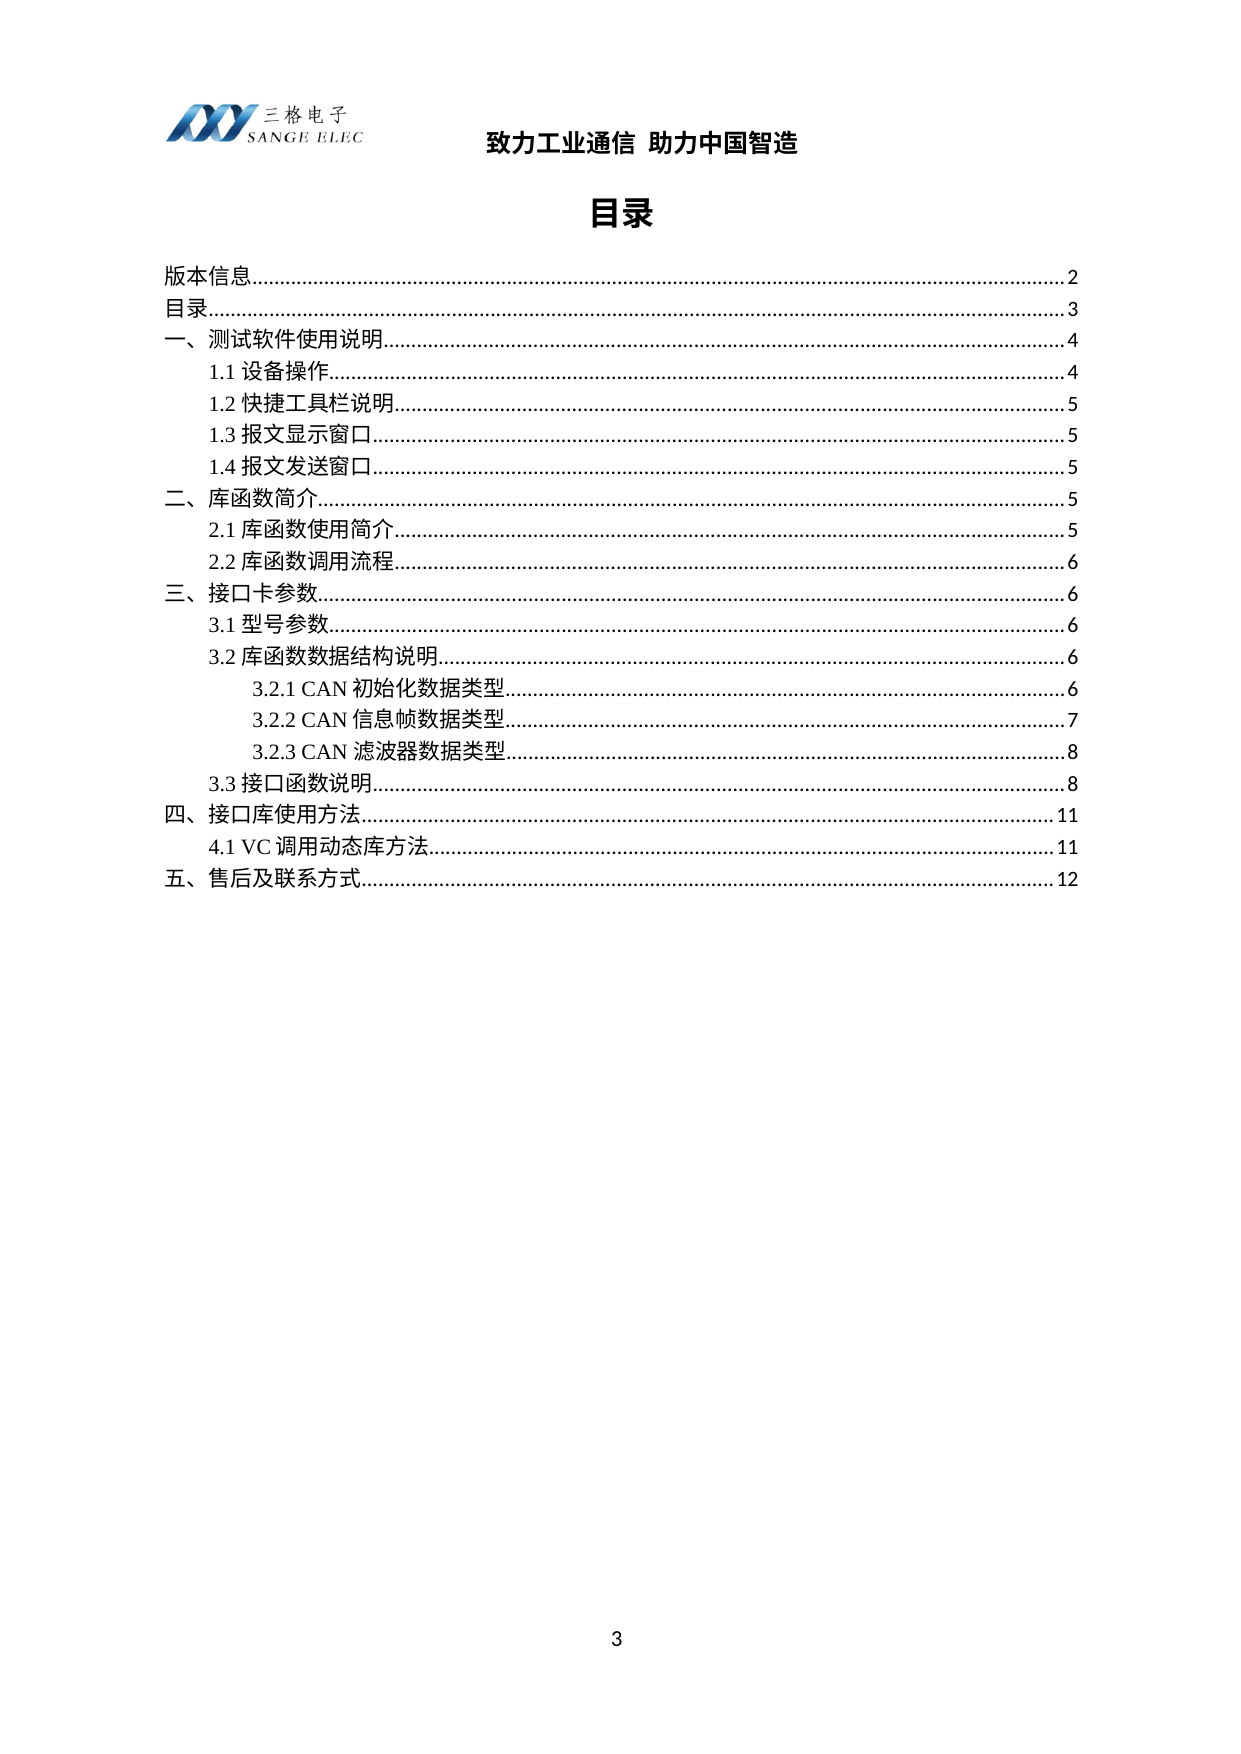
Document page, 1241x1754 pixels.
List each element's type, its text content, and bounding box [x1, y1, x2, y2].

text 4.1 VC调用动态库方法 11 [208, 829, 1078, 861]
text 1.3 报文显示窗口 5 [208, 417, 1078, 449]
text 1.2 快捷工具栏说明 5 [208, 386, 1078, 417]
text 3.1 型号参数 6 [208, 607, 1078, 639]
text 3.3 接口函数说明 8 [208, 766, 1078, 797]
text 1.4 报文发送窗口 5 [208, 449, 1078, 481]
text 目录 3 [164, 291, 1078, 322]
text 2.2 库函数调用流程 6 [208, 544, 1078, 576]
subtitle 目录 [164, 187, 1078, 235]
text 2.1 库函数使用简介 5 [208, 512, 1078, 544]
picture [164, 93, 367, 153]
text 3.2.2 CAN信息帧数据类型 7 [252, 702, 1078, 734]
text 1.1 设备操作 4 [208, 354, 1078, 386]
text 一、测试软件使用说明 4 [164, 322, 1078, 354]
text 3.2.3 CAN 滤波器数据类型 8 [252, 734, 1078, 766]
text 三、接口卡参数 6 [164, 576, 1078, 607]
text 3.2.1 CAN初始化数据类型 6 [252, 671, 1078, 702]
text 3.2 库函数数据结构说明 6 [208, 639, 1078, 671]
text 版本信息 2 [164, 259, 1078, 291]
text 四、接口库使用方法 11 [164, 797, 1078, 829]
text 五、售后及联系方式 12 [164, 861, 1078, 892]
text 二、库函数简介 5 [164, 481, 1078, 512]
